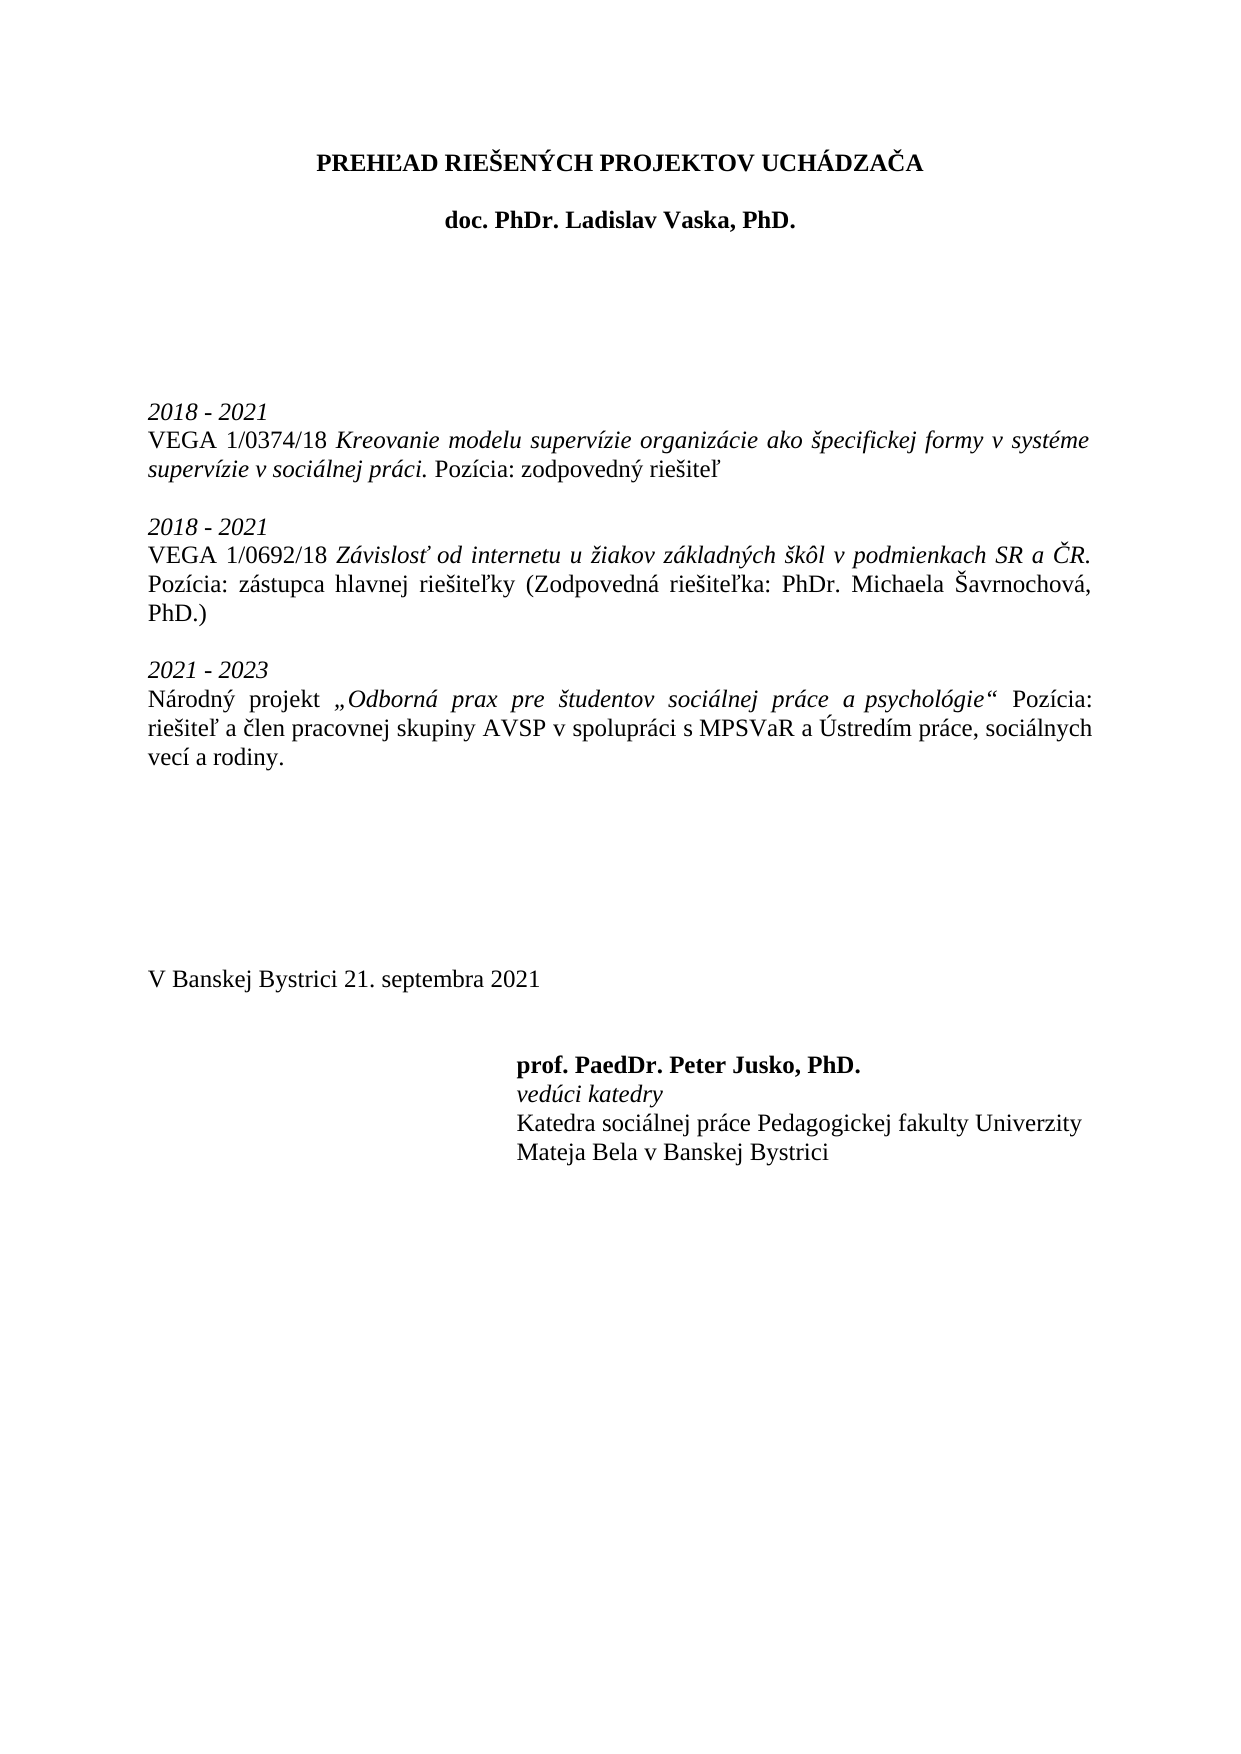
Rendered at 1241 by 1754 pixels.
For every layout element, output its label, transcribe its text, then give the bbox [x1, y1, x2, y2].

text 2018 - 2021 [148, 397, 1093, 426]
text V Banskej Bystrici 21. septembra 2021 [148, 964, 1093, 993]
text prof. PaedDr. Peter Jusko, PhD. [148, 1051, 1093, 1079]
text 2018 - 2021 [148, 512, 1093, 541]
text doc. PhDr. Ladislav Vaska, PhD. [148, 205, 1093, 234]
text VEGA 1/0692/18 Závislosť od internetu u žiakov základných škôl v podmienkach SR a ČR. Pozícia: zástupca hlavnej riešiteľky (Zodpovedná riešiteľka: PhDr. Michaela Šavrnochová, PhD.) [148, 541, 1093, 627]
text VEGA 1/0374/18 Kreovanie modelu supervízie organizácie ako špecifickej formy v systéme supervízie v sociálnej práci. Pozícia: zodpovedný riešiteľ [148, 426, 1093, 483]
text 2021 - 2023 [148, 656, 1093, 684]
text Národný projekt „Odborná prax pre študentov sociálnej práce a psychológie“ Pozícia: riešiteľ a člen pracovnej skupiny AVSP v spolupráci s MPSVaR a Ústredím práce, sociálnych vecí a rodiny. [148, 684, 1093, 771]
text PREHĽAD RIEŠENÝCH PROJEKTOV UCHÁDZAČA [148, 148, 1093, 176]
text vedúci katedry [443, 1079, 1093, 1108]
text Katedra sociálnej práce Pedagogickej fakulty Univerzity Mateja Bela v Banskej Bystrici [501, 1108, 1093, 1166]
